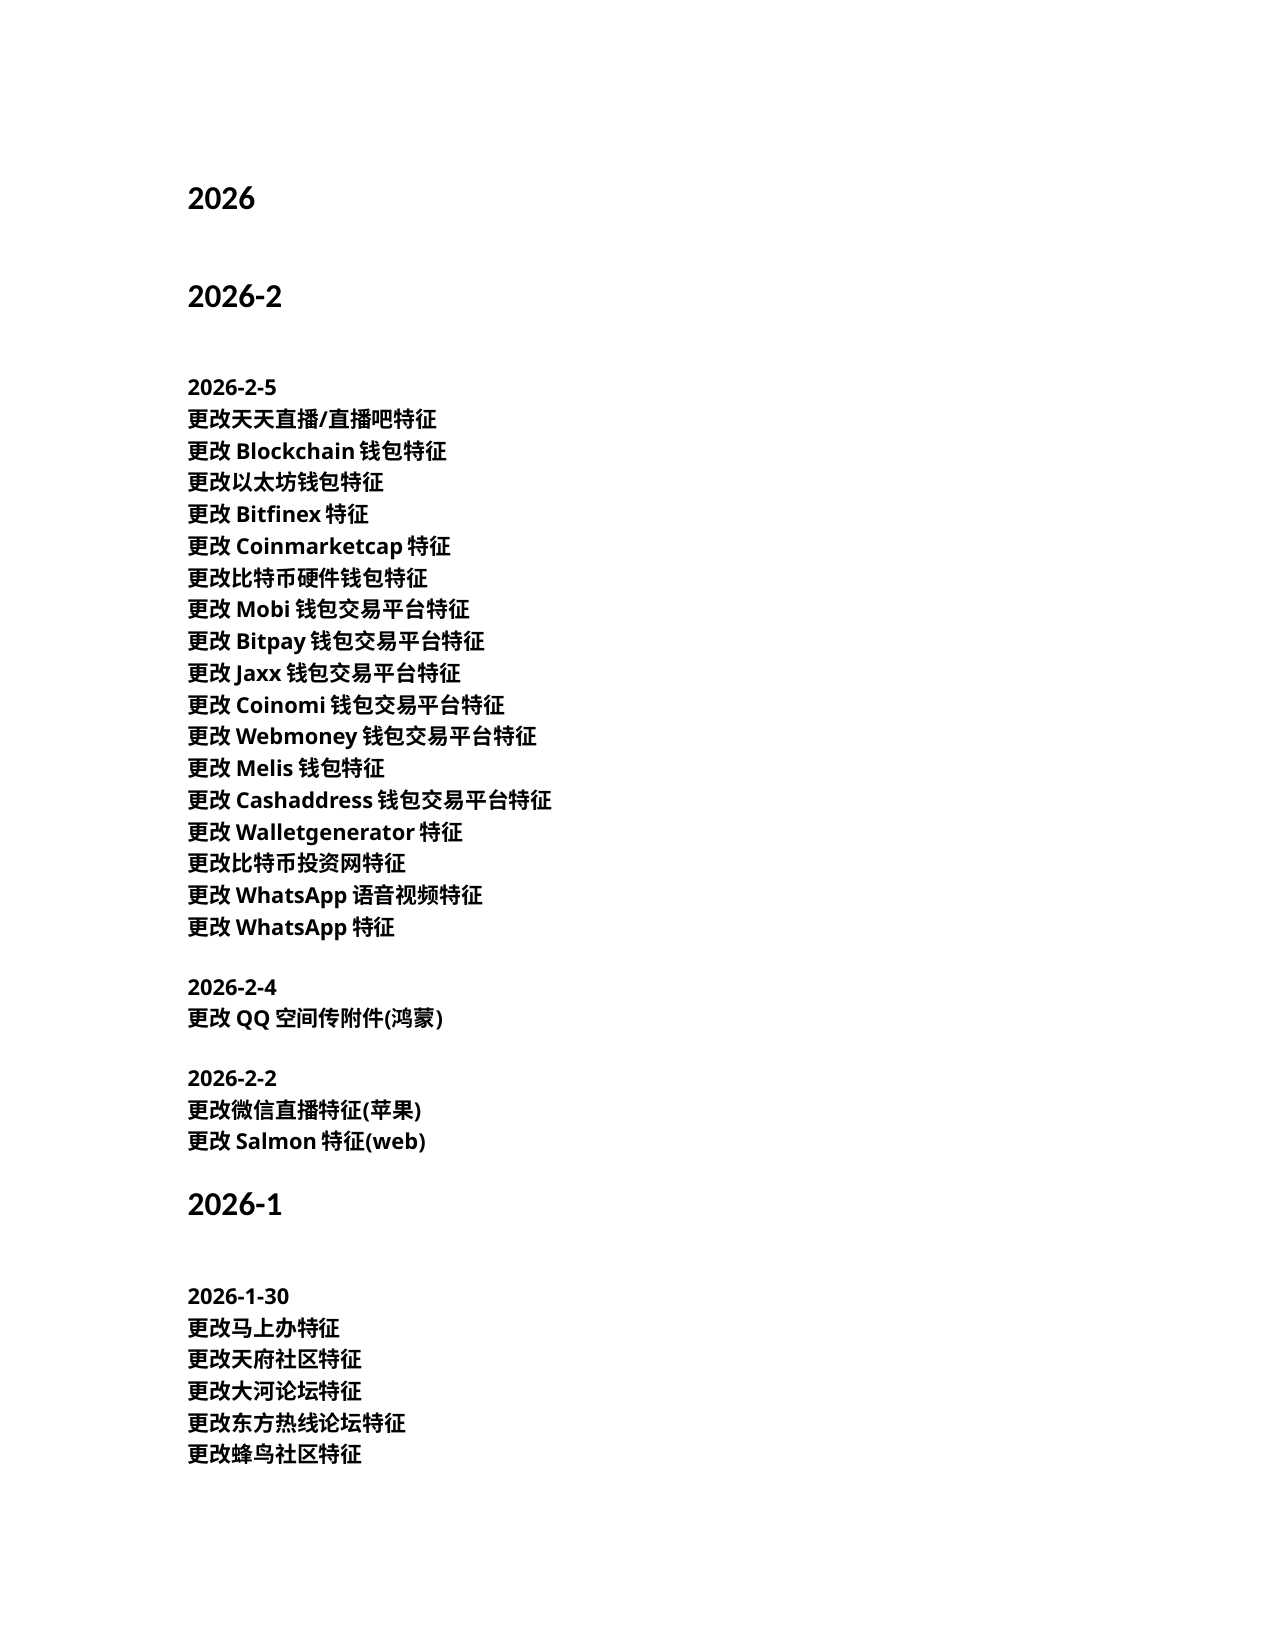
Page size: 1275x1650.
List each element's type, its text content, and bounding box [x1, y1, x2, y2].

text 更改微信直播特征(苹果) [187, 1093, 1087, 1124]
text 更改Walletgenerator特征 [187, 815, 1087, 846]
text 更改Jaxx钱包交易平台特征 [187, 656, 1087, 688]
text 更改Bitfinex特征 [187, 497, 1087, 529]
text 更改Coinmarketcap特征 [187, 529, 1087, 561]
text 更改Blockchain钱包特征 [187, 434, 1087, 465]
text 更改Salmon特征(web) [187, 1124, 1087, 1156]
subtitle 2026-2 [187, 274, 1087, 315]
text 更改WhatsApp特征 [187, 910, 1087, 942]
text 更改Bitpay钱包交易平台特征 [187, 624, 1087, 656]
text 更改大河论坛特征 [187, 1374, 1087, 1406]
text 更改马上办特征 [187, 1311, 1087, 1342]
text 更改WhatsApp语音视频特征 [187, 878, 1087, 910]
text 2026-2-4 [187, 971, 1087, 1001]
text 更改蜂鸟社区特征 [187, 1437, 1087, 1469]
text 更改东方热线论坛特征 [187, 1406, 1087, 1437]
text 更改Melis钱包特征 [187, 751, 1087, 783]
text 更改Mobi钱包交易平台特征 [187, 592, 1087, 624]
text 更改天天直播/直播吧特征 [187, 402, 1087, 434]
subtitle 2026 [187, 177, 1087, 218]
text 2026-2-2 [187, 1063, 1087, 1093]
text 更改比特币投资网特征 [187, 846, 1087, 878]
text 2026-1-30 [187, 1281, 1087, 1311]
text 更改比特币硬件钱包特征 [187, 561, 1087, 592]
subtitle 2026-1 [187, 1183, 1087, 1224]
text 更改以太坊钱包特征 [187, 465, 1087, 497]
text 2026-2-5 [187, 372, 1087, 402]
text 更改Cashaddress钱包交易平台特征 [187, 783, 1087, 815]
text 更改Webmoney钱包交易平台特征 [187, 719, 1087, 751]
text 更改QQ空间传附件(鸿蒙) [187, 1001, 1087, 1033]
text 更改Coinomi钱包交易平台特征 [187, 688, 1087, 719]
text 更改天府社区特征 [187, 1342, 1087, 1374]
